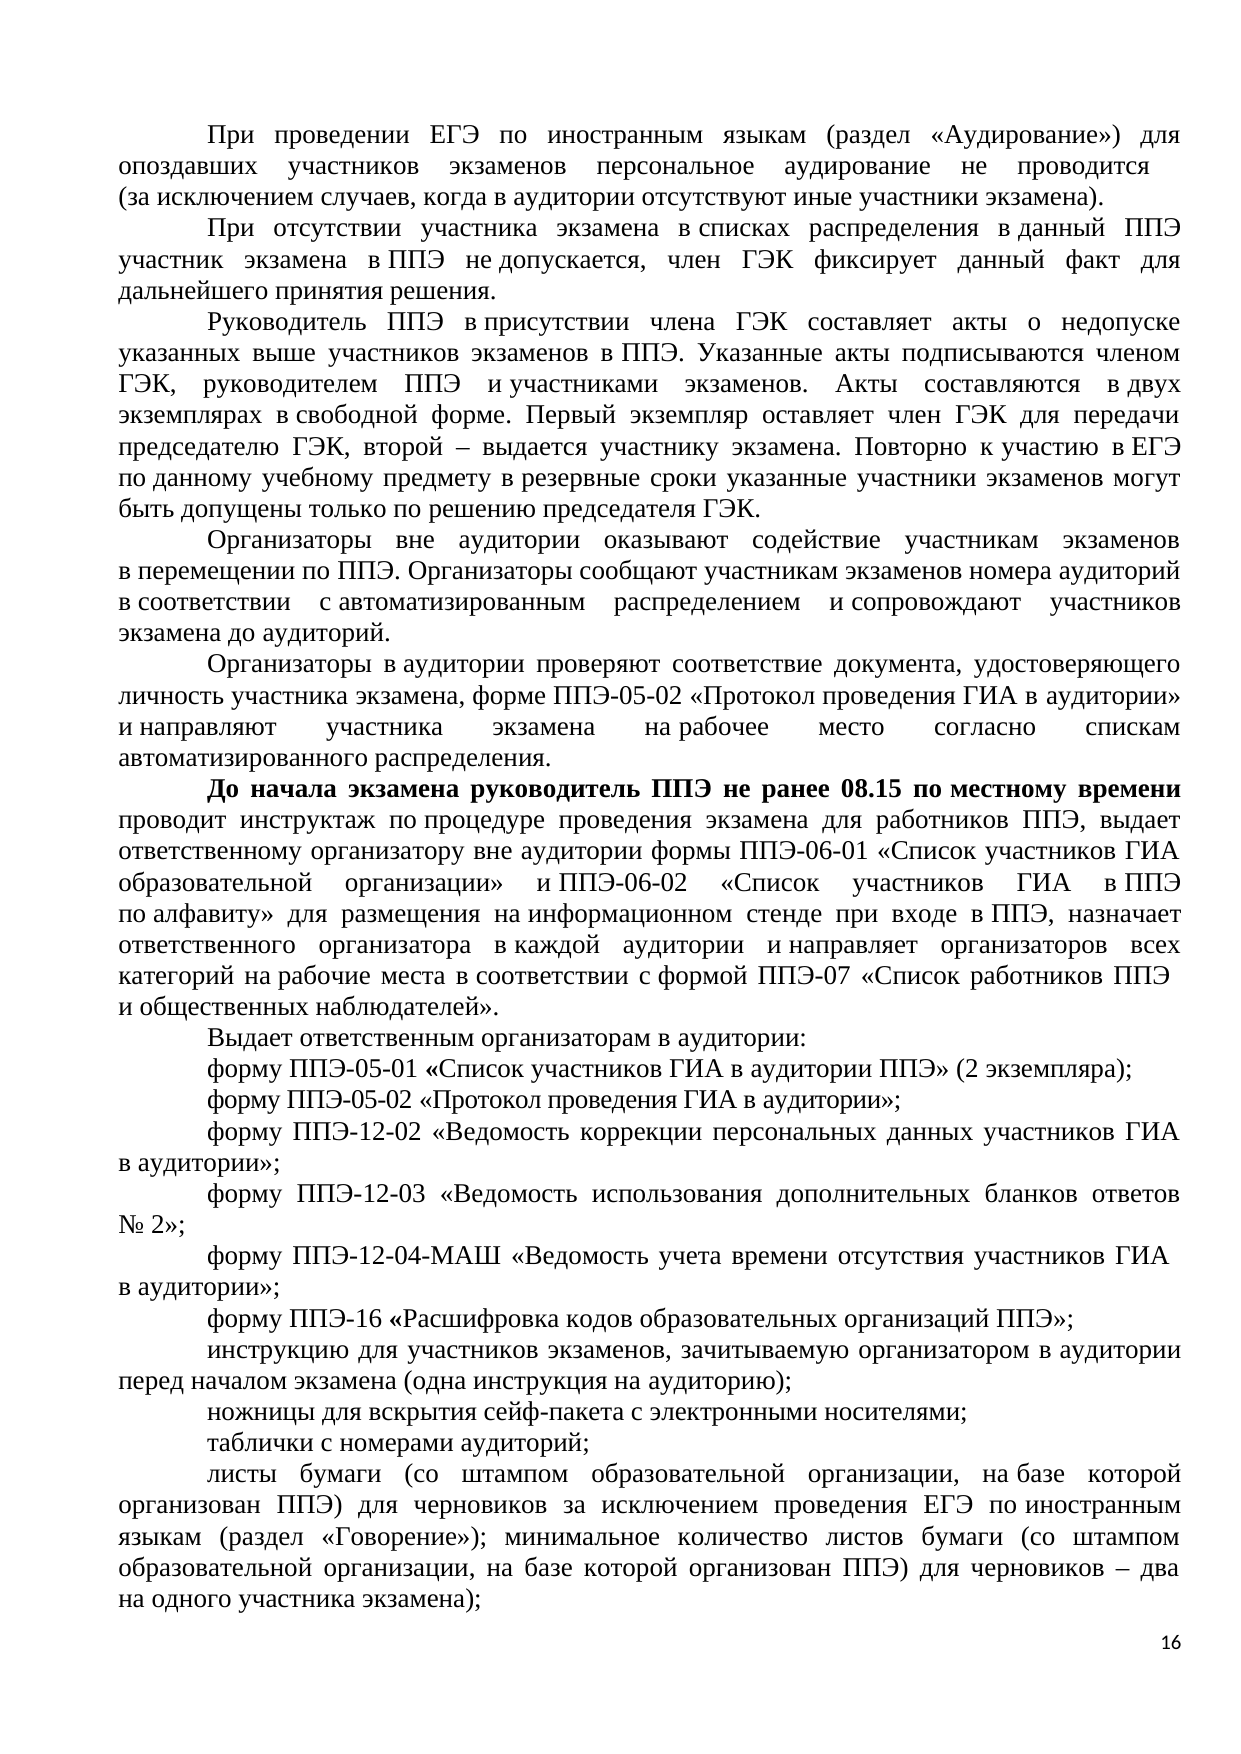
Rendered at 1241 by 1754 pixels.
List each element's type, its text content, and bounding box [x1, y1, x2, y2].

text форму ППЭ-05-02 «Протокол проведения ГИА в аудитории»; [118, 1084, 1181, 1115]
text ножницы для вскрытия сейф-пакета с электронными носителями; [118, 1395, 1181, 1426]
text инструкцию для участников экзаменов, зачитываемую организатором в аудитории перед началом экзамена (одна инструкция на аудиторию); [118, 1333, 1181, 1395]
text При отсутствии участника экзамена в списках распределения в данный ППЭ участник экзамена в ППЭ не допускается, член ГЭК фиксирует данный факт для дальнейшего принятия решения. [118, 212, 1181, 305]
text Руководитель ППЭ в присутствии члена ГЭК составляет акты о недопуске указанных выше участников экзаменов в ППЭ. Указанные акты подписываются членом ГЭК, руководителем ППЭ и участниками экзаменов. Акты составляются в двух экземплярах в свободной форме. Первый экземпляр оставляет член ГЭК для передачи председателю ГЭК, второй – выдается участнику экзамена. Повторно к участию в ЕГЭ по данному учебному предмету в резервные сроки указанные участники экзаменов могут быть допущены только по решению председателя ГЭК. [118, 305, 1181, 523]
text форму ППЭ-05-01 «Список участников ГИА в аудитории ППЭ» (2 экземпляра); [118, 1052, 1181, 1084]
text При проведении ЕГЭ по иностранным языкам (раздел «Аудирование») для опоздавших участников экзаменов персональное аудирование не проводится (за исключением случаев, когда в аудитории отсутствуют иные участники экзамена). [118, 118, 1181, 212]
text Выдает ответственным организаторам в аудитории: [118, 1021, 1181, 1052]
text До начала экзамена руководитель ППЭ не ранее 08.15 по местному времени проводит инструктаж по процедуре проведения экзамена для работников ППЭ, выдает ответственному организатору вне аудитории формы ППЭ-06-01 «Список участников ГИА образовательной организации» и ППЭ-06-02 «Список участников ГИА в ППЭ по алфавиту» для размещения на информационном стенде при входе в ППЭ, назначает ответственного организатора в каждой аудитории и направляет организаторов всех категорий на рабочие места в соответствии с формой ППЭ-07 «Список работников ППЭ и общественных наблюдателей». [118, 772, 1181, 1021]
text Организаторы в аудитории проверяют соответствие документа, удостоверяющего личность участника экзамена, форме ППЭ-05-02 «Протокол проведения ГИА в аудитории» и направляют участника экзамена на рабочее место согласно спискам автоматизированного распределения. [118, 648, 1181, 772]
text Организаторы вне аудитории оказывают содействие участникам экзаменов в перемещении по ППЭ. Организаторы сообщают участникам экзаменов номера аудиторий в соответствии с автоматизированным распределением и сопровождают участников экзамена до аудиторий. [118, 523, 1181, 648]
text таблички с номерами аудиторий; [118, 1426, 1181, 1457]
text форму ППЭ-12-04-МАШ «Ведомость учета времени отсутствия участников ГИА в аудитории»; [118, 1239, 1181, 1302]
text листы бумаги (со штампом образовательной организации, на базе которой организован ППЭ) для черновиков за исключением проведения ЕГЭ по иностранным языкам (раздел «Говорение»); минимальное количество листов бумаги (со штампом образовательной организации, на базе которой организован ППЭ) для черновиков – два на одного участника экзамена); [118, 1457, 1181, 1613]
text форму ППЭ-16 «Расшифровка кодов образовательных организаций ППЭ»; [118, 1302, 1181, 1333]
text форму ППЭ-12-03 «Ведомость использования дополнительных бланков ответов № 2»; [118, 1177, 1181, 1239]
text форму ППЭ-12-02 «Ведомость коррекции персональных данных участников ГИА в аудитории»; [118, 1115, 1181, 1177]
